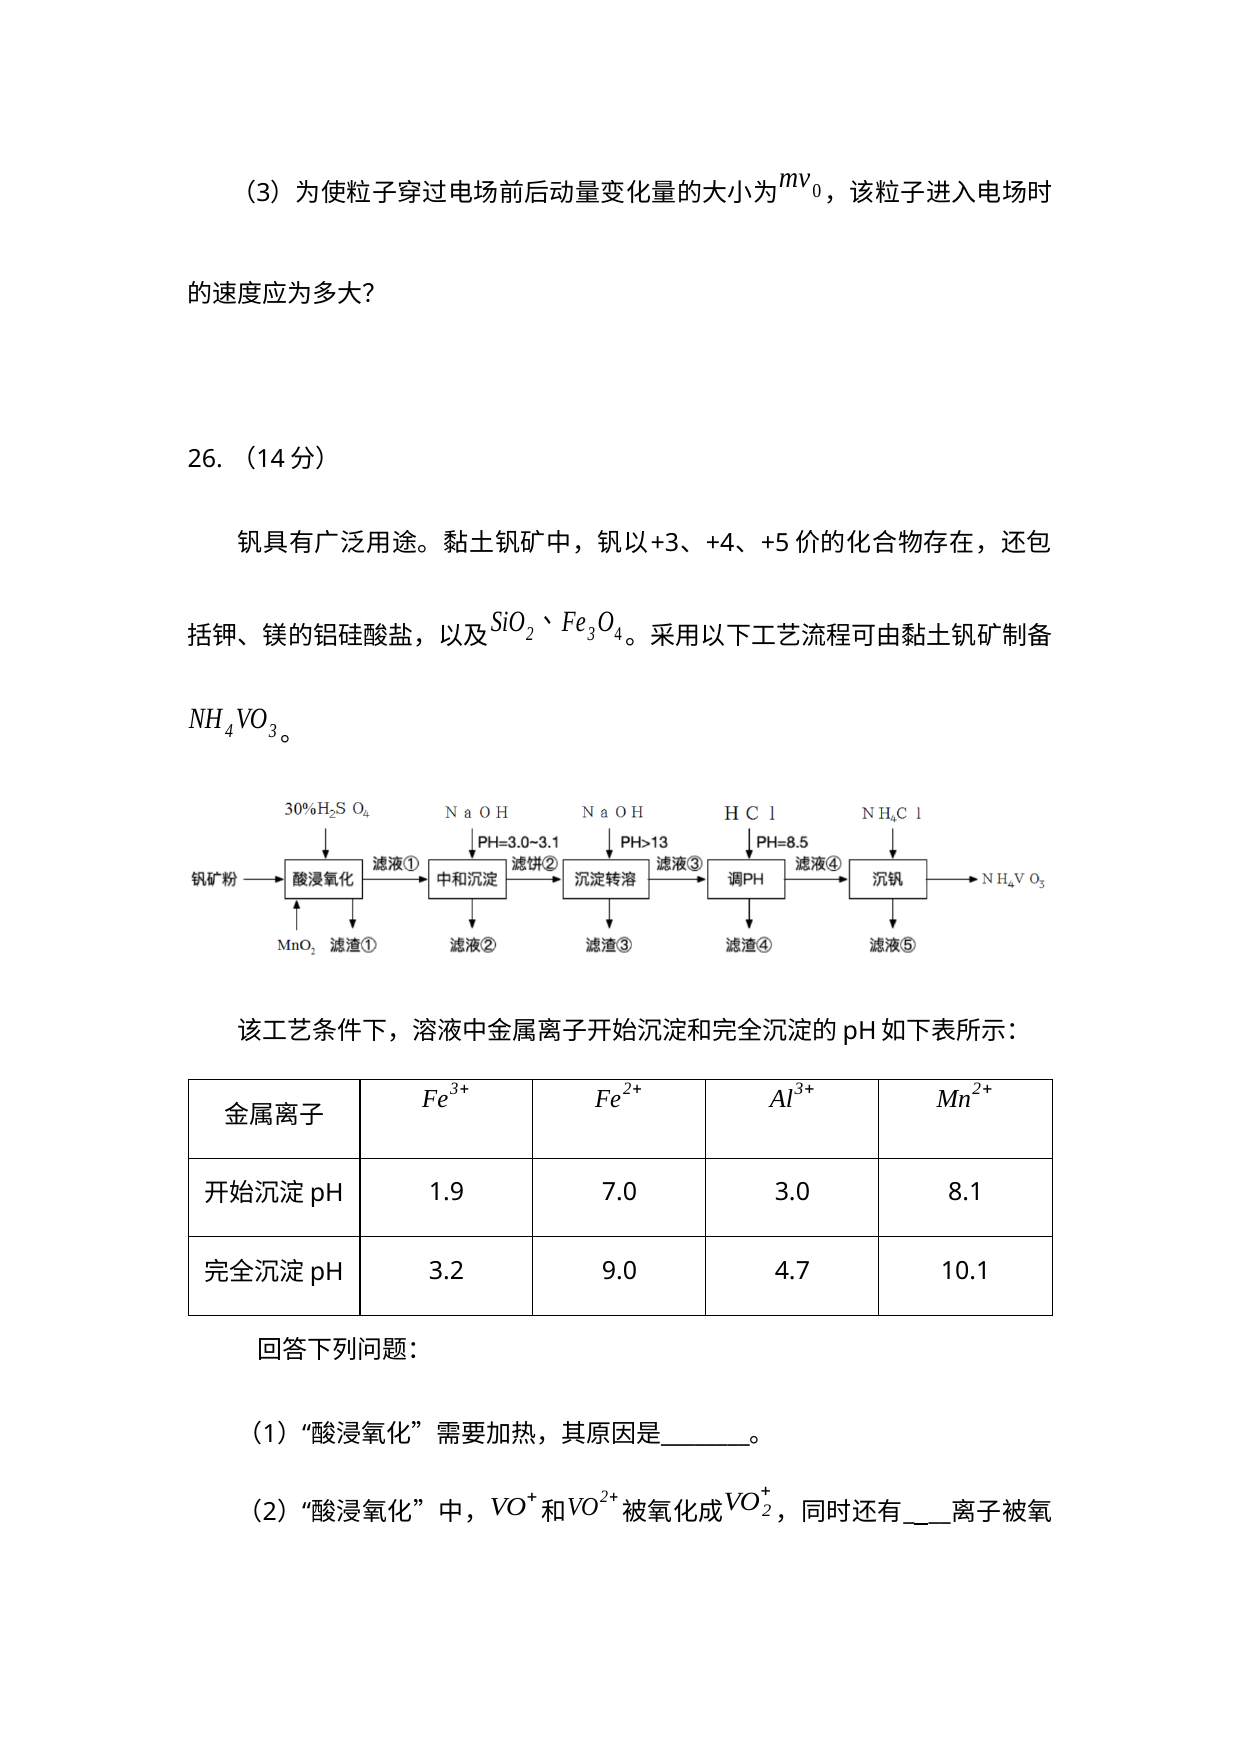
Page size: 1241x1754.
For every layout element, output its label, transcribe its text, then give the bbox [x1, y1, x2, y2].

table_header [361, 1080, 532, 1157]
table_header 金属离子 [189, 1080, 359, 1157]
text 回答下列问题： [187, 1316, 1053, 1381]
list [187, 1482, 1053, 1547]
table_header [706, 1080, 878, 1157]
table_cell 开始沉淀pH [189, 1159, 359, 1236]
table_cell 10.1 [879, 1237, 1052, 1314]
table_cell 3.0 [706, 1159, 878, 1236]
picture [187, 785, 1053, 963]
table_cell 9.0 [533, 1237, 705, 1314]
table_cell 4.7 [706, 1237, 878, 1314]
text 钒具有广泛用途。黏土钒矿中，钒以+3、+4、+5价的化合物存在，还包括钾、镁的铝硅酸盐，以及。采用以下工艺流程可由黏土钒矿制备。 [187, 508, 1053, 768]
table_header [879, 1080, 1052, 1157]
text 该工艺条件下，溶液中金属离子开始沉淀和完全沉淀的pH如下表所示： [187, 996, 1053, 1061]
list 为使粒子穿过电场前后动量变化量的大小为，该粒子进入电场时的速度应为多大？ [187, 162, 1053, 324]
table_cell 8.1 [879, 1159, 1052, 1236]
table_cell 1.9 [361, 1159, 532, 1236]
table_cell 7.0 [533, 1159, 705, 1236]
table_cell 3.2 [361, 1237, 532, 1314]
list “酸浸氧化”需要加热，其原因是________。 [187, 1399, 1053, 1464]
table_header [533, 1080, 705, 1157]
table_cell 完全沉淀pH [189, 1237, 359, 1314]
list （14分） [187, 424, 1053, 489]
